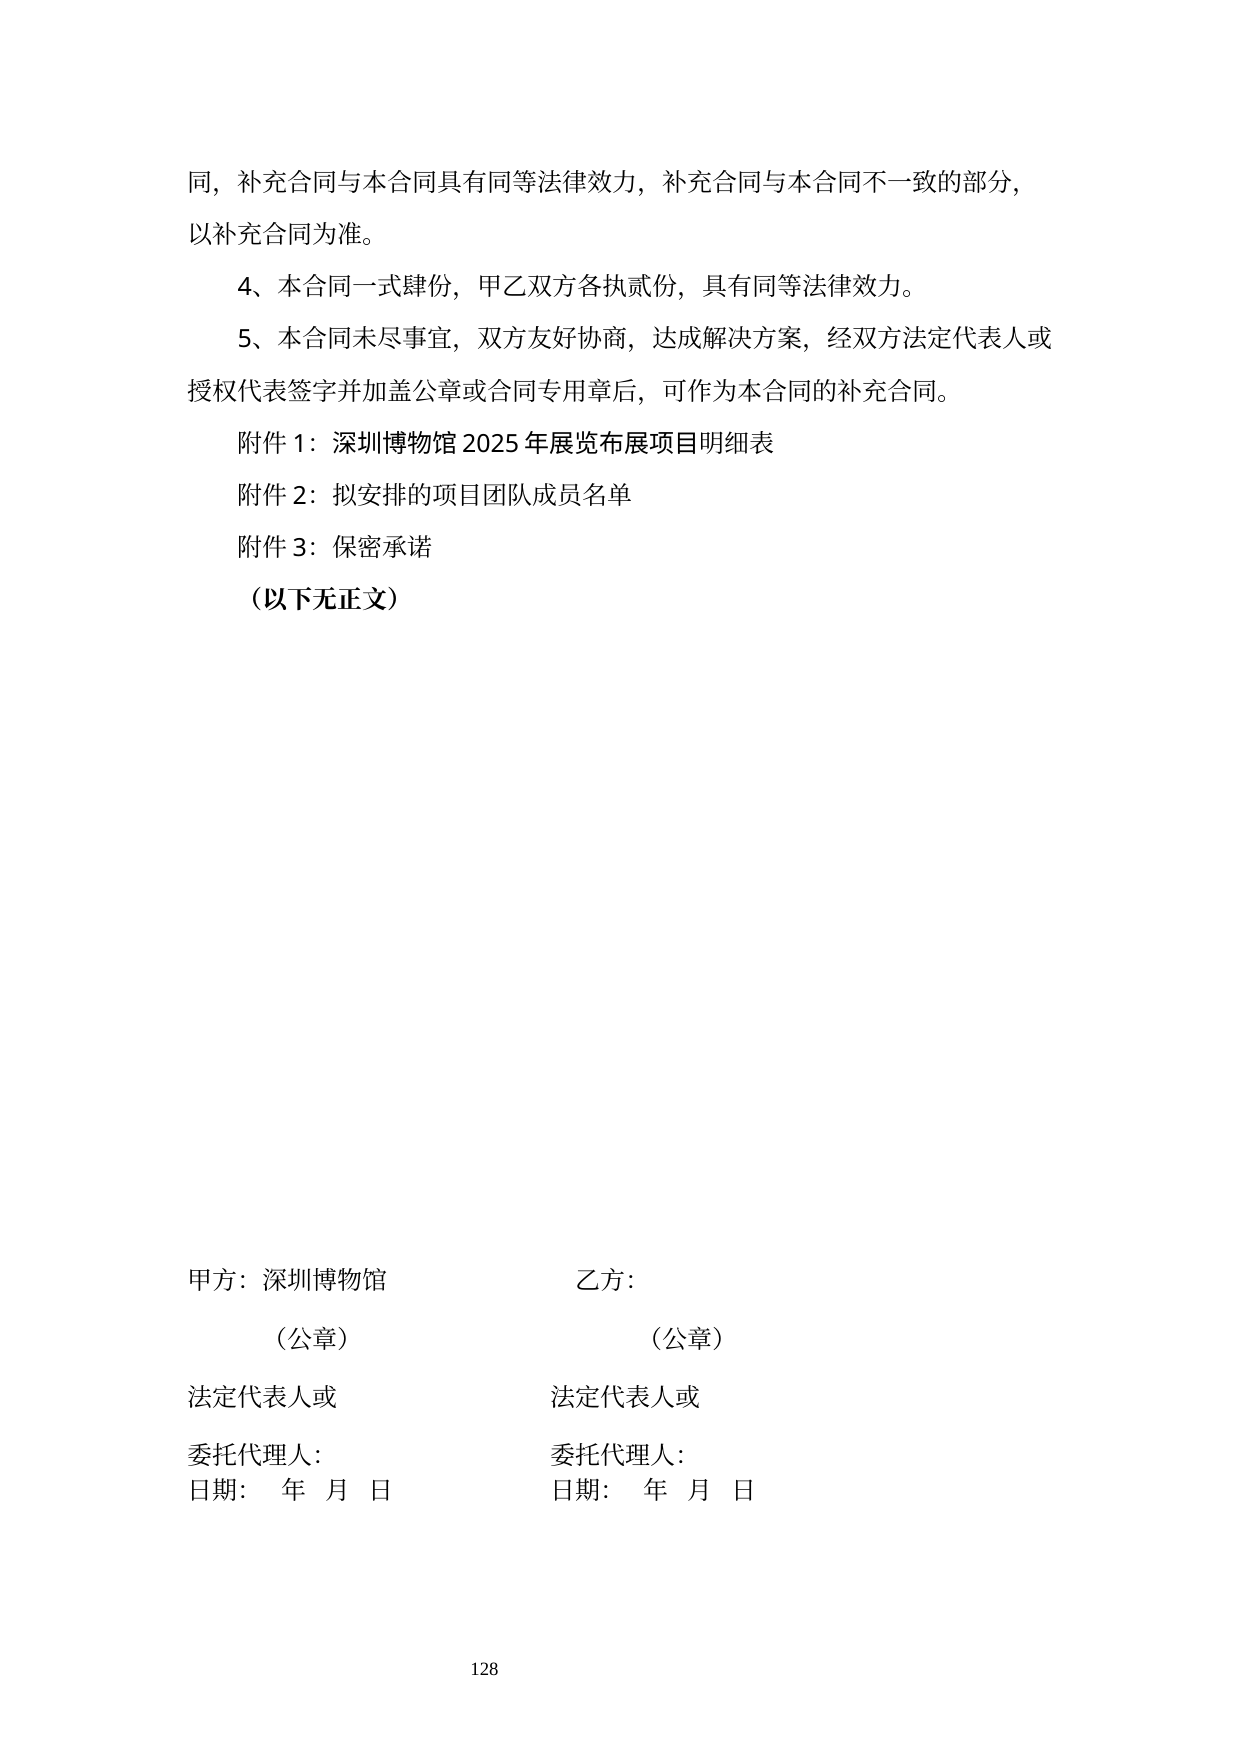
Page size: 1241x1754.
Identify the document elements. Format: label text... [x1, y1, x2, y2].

text 日期： 年 月 日 日期： 年 月 日 [187, 1476, 1053, 1505]
text （公章） （公章） [187, 1301, 1053, 1360]
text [187, 150, 1053, 254]
text 甲方：深圳博物馆 乙方： [187, 1243, 1053, 1301]
text 法定代表人或 法定代表人或 [187, 1360, 1053, 1418]
text 附件1：深圳博物馆2025年展览布展项目明细表 [187, 410, 1053, 462]
text 附件3：保密承诺 [187, 514, 1053, 567]
text 5、本合同未尽事宜，双方友好协商，达成解决方案，经双方法定代表人或授权代表签字并加盖公章或合同专用章后，可作为本合同的补充合同。 [187, 306, 1053, 410]
text 附件2：拟安排的项目团队成员名单 [187, 462, 1053, 514]
text 4、本合同一式肆份，甲乙双方各执贰份，具有同等法律效力。 [187, 254, 1053, 306]
text （以下无正文） [187, 567, 1053, 619]
text 委托代理人： 委托代理人： [187, 1418, 1053, 1476]
